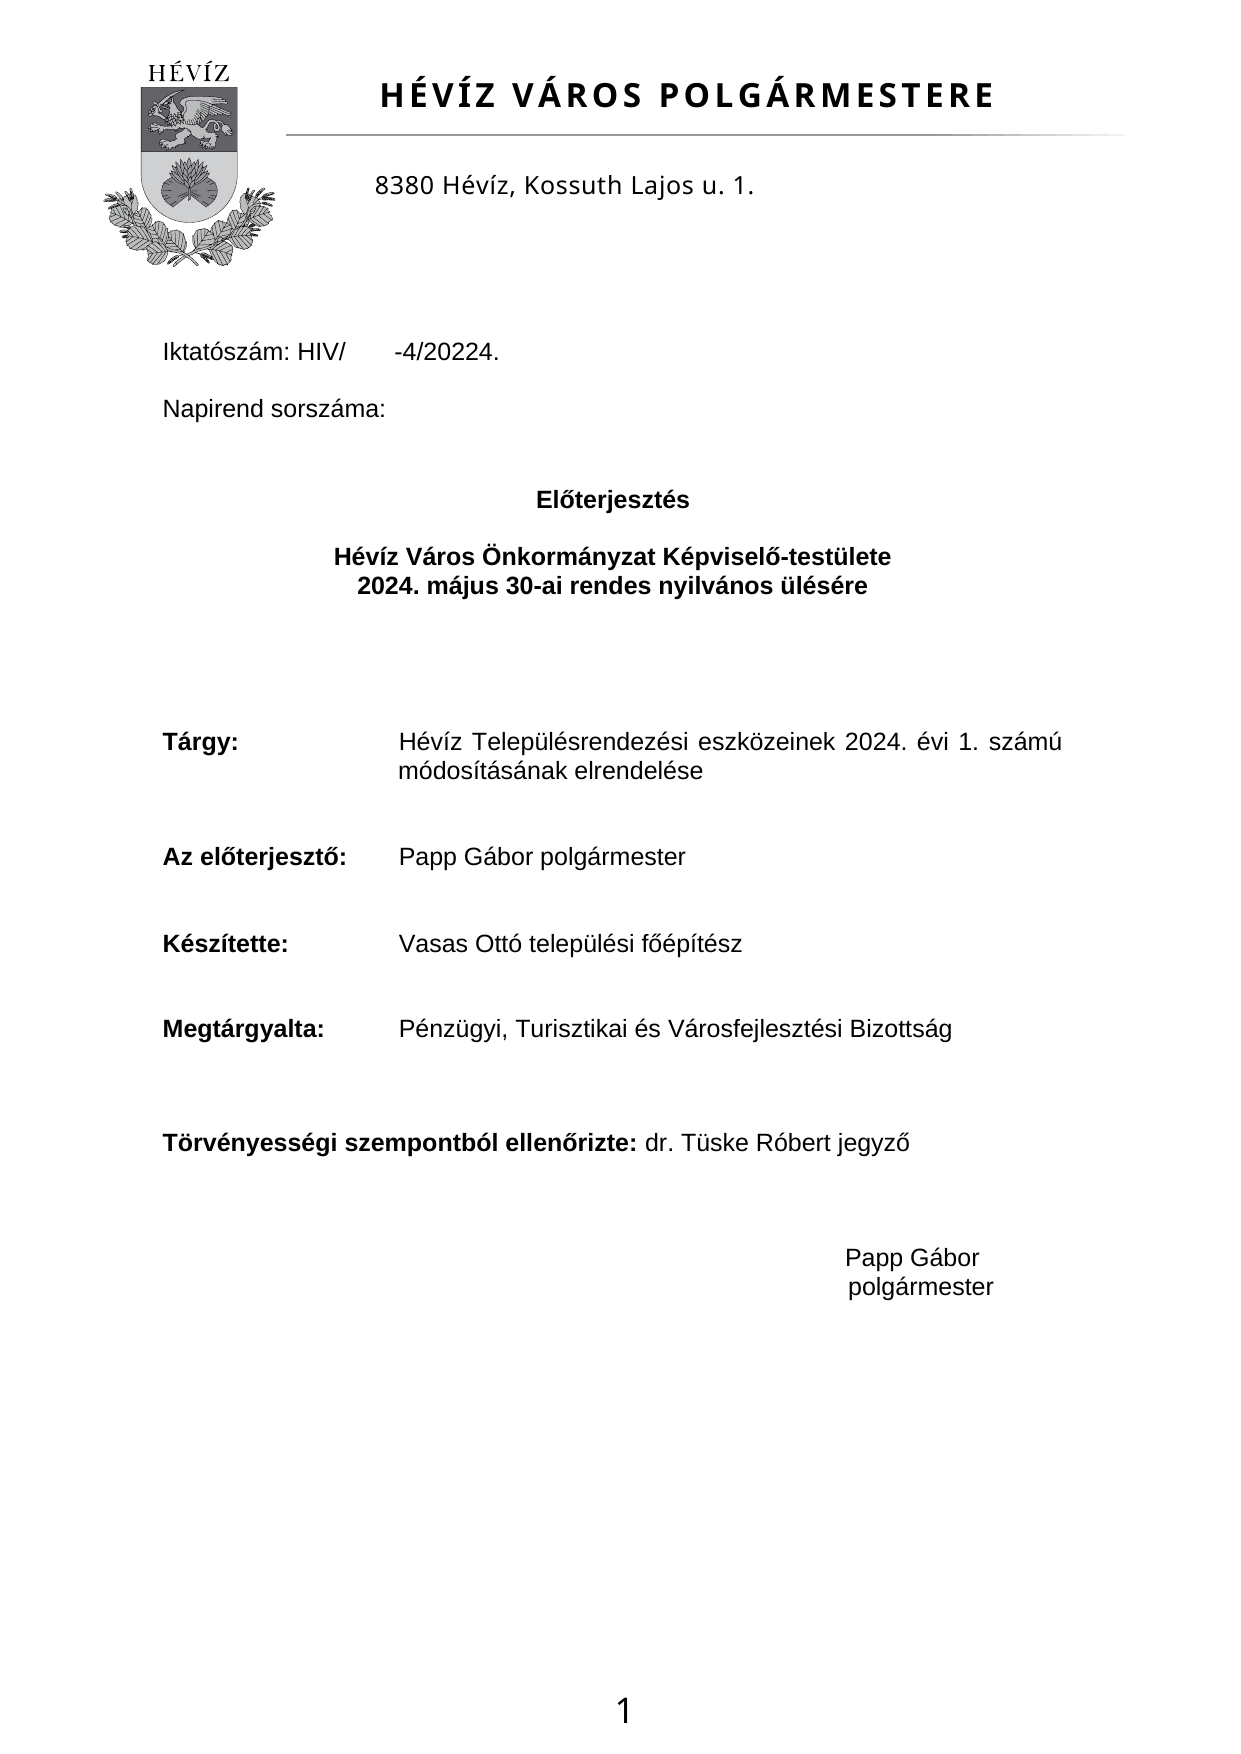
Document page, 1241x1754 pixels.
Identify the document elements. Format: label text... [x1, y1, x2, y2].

text 2024. május 30-ai rendes nyilvános ülésére [162, 571, 1063, 599]
text Papp Gábor [162, 1243, 1063, 1271]
text 8380 Hévíz, Kossuth Lajos u. 1. [230, 168, 1063, 202]
text Készítette: Vasas Ottó települési főépítész [162, 929, 1063, 957]
text Napirend sorszáma: [162, 394, 1063, 423]
text Az előterjesztő: polgármester [162, 842, 1063, 871]
text Hévíz Város Önkormányzat Képviselő-testülete [162, 542, 1063, 571]
text Megtárgyalta: Pénzügyi, Turisztikai és Városfejlesztési Bizottság [162, 1014, 1063, 1043]
text Iktatószám: HIV/ -4/20224. [162, 337, 1063, 365]
text Előterjesztés [162, 484, 1063, 513]
text polgármester [162, 1271, 1063, 1300]
text Törvényességi szempontból ellenőrizte: dr. Tüske Róbert jegyző [162, 1128, 1063, 1157]
text Tárgy: Hévíz Településrendezési eszközeinek 2024. évi 1. számú módosításának elrendelése [162, 727, 1063, 785]
text HÉVÍZ VÁROS POLGÁRMESTERE [162, 72, 1063, 117]
